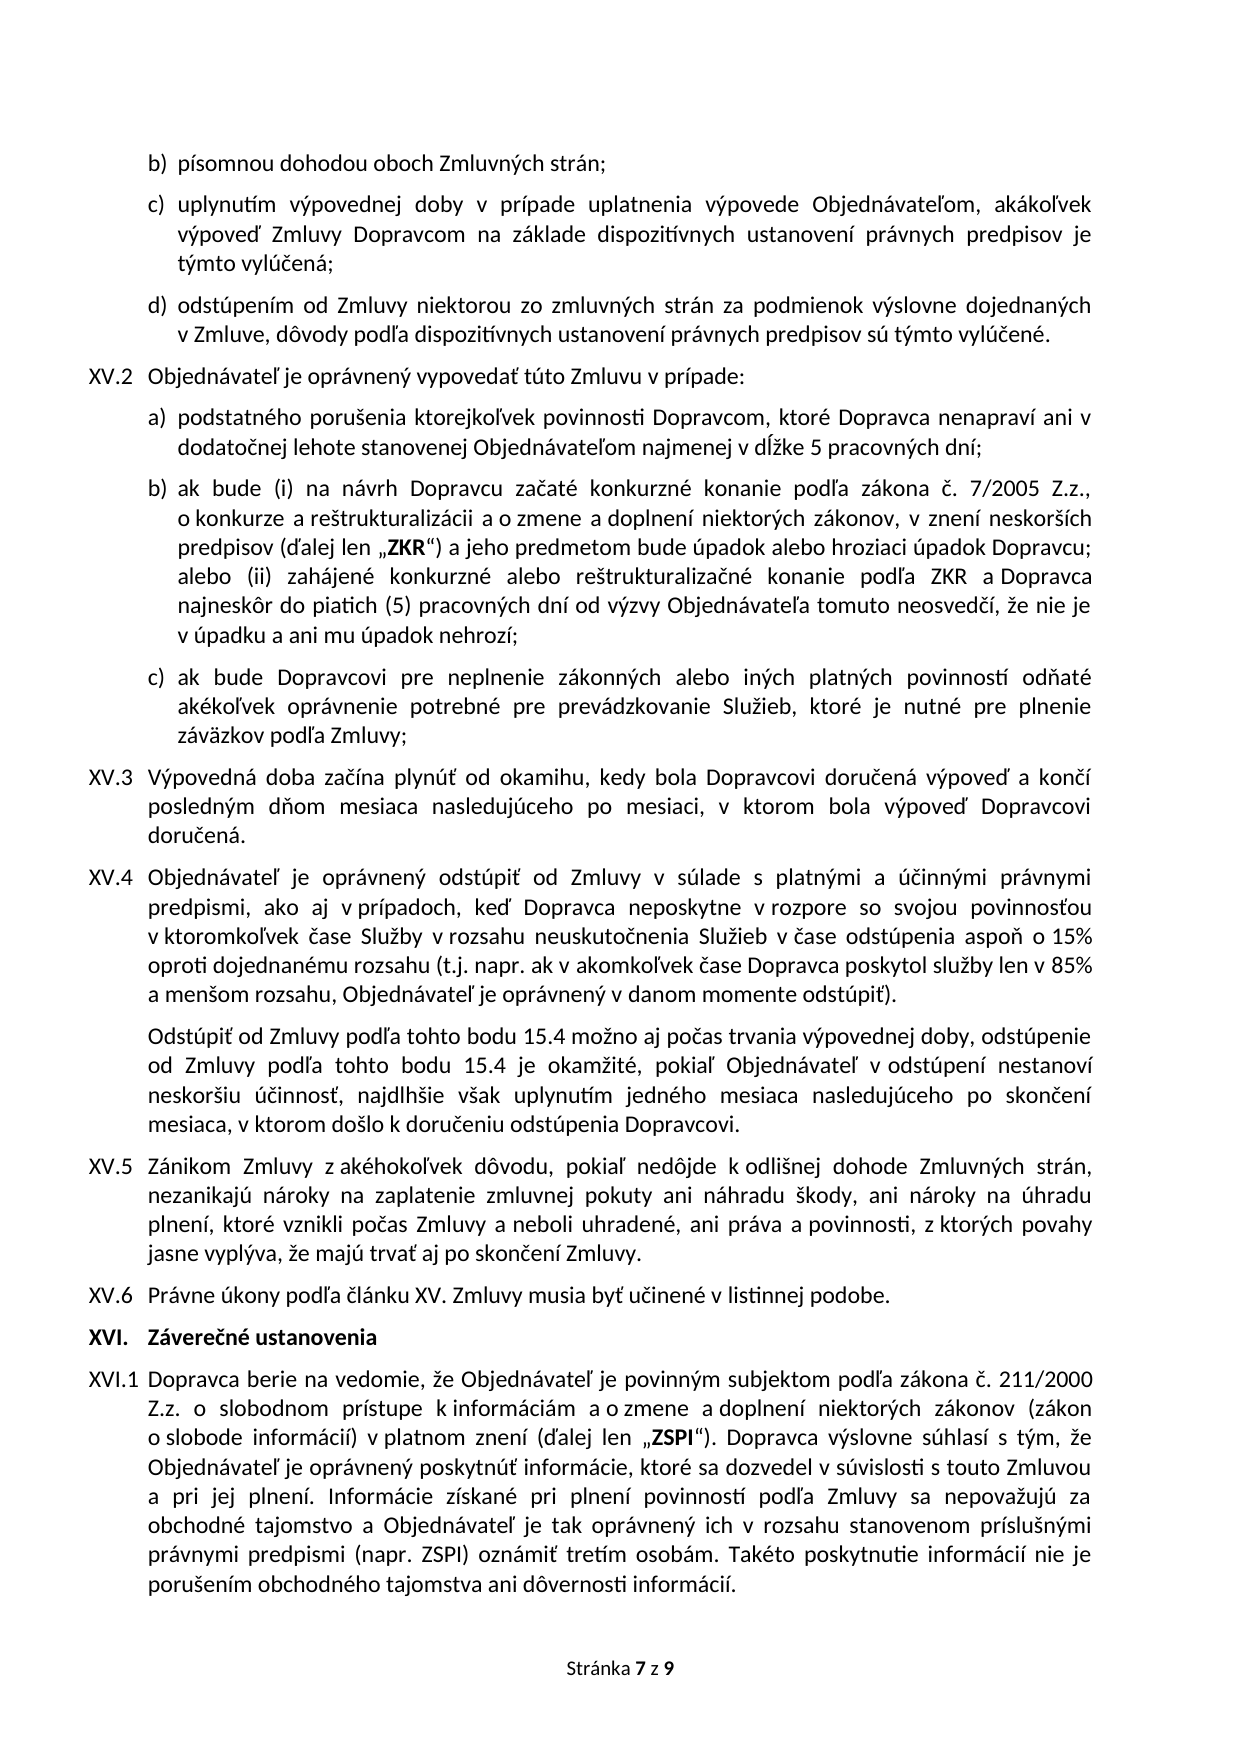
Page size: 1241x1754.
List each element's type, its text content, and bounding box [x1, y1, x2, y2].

list písomnou dohodou oboch Zmluvných strán; [148, 148, 1093, 177]
list ak bude (i) na návrh Dopravcu začaté konkurzné konanie podľa zákona č. 7/2005 Z.z., o konkurze a reštrukturalizácii a o zmene a doplnení niektorých zákonov, v znení neskorších predpisov (ďalej len „ZKR“) a jeho predmetom bude úpadok alebo hroziaci úpadok Dopravcu; alebo (ii) zahájené konkurzné alebo reštrukturalizačné konanie podľa ZKR a Dopravca najneskôr do piatich (5) pracovných dní od výzvy Objednávateľa tomuto neosvedčí, že nie je v úpadku a ani mu úpadok nehrozí; [148, 473, 1093, 649]
list uplynutím výpovednej doby v prípade uplatnenia výpovede Objednávateľom, akákoľvek výpoveď Zmluvy Dopravcom na základe dispozitívnych ustanovení právnych predpisov je týmto vylúčená; [148, 189, 1093, 277]
list ak bude Dopravcovi pre neplnenie zákonných alebo iných platných povinností odňaté akékoľvek oprávnenie potrebné pre prevádzkovanie Služieb, ktoré je nutné pre plnenie záväzkov podľa Zmluvy; [148, 662, 1093, 749]
list Zánikom Zmluvy z akéhokoľvek dôvodu, pokiaľ nedôjde k odlišnej dohode Zmluvných strán, nezanikajú nároky na zaplatenie zmluvnej pokuty ani náhradu škody, ani nároky na úhradu plnení, ktoré vznikli počas Zmluvy a neboli uhradené, ani práva a povinnosti, z ktorých povahy jasne vyplýva, že majú trvať aj po skončení Zmluvy. [88, 1151, 1093, 1268]
list Právne úkony podľa článku XV. Zmluvy musia byť učinené v listinnej podobe. [88, 1280, 1093, 1309]
list Výpovedná doba začína plynúť od okamihu, kedy bola Dopravcovi doručená výpoveď a končí posledným dňom mesiaca nasledujúceho po mesiaci, v ktorom bola výpoveď Dopravcovi doručená. [88, 762, 1093, 850]
list Objednávateľ je oprávnený vypovedať túto Zmluvu v prípade: [88, 361, 1093, 390]
list Objednávateľ je oprávnený odstúpiť od Zmluvy v súlade s platnými a účinnými právnymi predpismi, ako aj v prípadoch, keď Dopravca neposkytne v rozpore so svojou povinnosťou v ktoromkoľvek čase Služby v rozsahu neuskutočnenia Služieb v čase odstúpenia aspoň o 15% oproti dojednanému rozsahu (t.j. napr. ak v akomkoľvek čase Dopravca poskytol služby len v 85% a menšom rozsahu, Objednávateľ je oprávnený v danom momente odstúpiť). [88, 862, 1093, 1009]
subtitle Záverečné ustanovenia [88, 1322, 1093, 1351]
list Dopravca berie na vedomie, že Objednávateľ je povinným subjektom podľa zákona č. 211/2000 Z.z. o slobodnom prístupe k informáciám a o zmene a doplnení niektorých zákonov (zákon o slobode informácií) v platnom znení (ďalej len „ZSPI“). Dopravca výslovne súhlasí s tým, že Objednávateľ je oprávnený poskytnúť informácie, ktoré sa dozvedel v súvislosti s touto Zmluvou a pri jej plnení. Informácie získané pri plnení povinností podľa Zmluvy sa nepovažujú za obchodné tajomstvo a Objednávateľ je tak oprávnený ich v rozsahu stanovenom príslušnými právnymi predpismi (napr. ZSPI) oznámiť tretím osobám. Takéto poskytnutie informácií nie je porušením obchodného tajomstva ani dôvernosti informácií. [88, 1364, 1093, 1598]
list podstatného porušenia ktorejkoľvek povinnosti Dopravcom, ktoré Dopravca nenapraví ani v dodatočnej lehote stanovenej Objednávateľom najmenej v dĺžke 5 pracovných dní; [148, 402, 1093, 461]
text Odstúpiť od Zmluvy podľa tohto bodu 15.4 možno aj počas trvania výpovednej doby, odstúpenie od Zmluvy podľa tohto bodu 15.4 je okamžité, pokiaľ Objednávateľ v odstúpení nestanoví neskoršiu účinnosť, najdlhšie však uplynutím jedného mesiaca nasledujúceho po skončení mesiaca, v ktorom došlo k doručeniu odstúpenia Dopravcovi. [148, 1021, 1093, 1138]
list odstúpením od Zmluvy niektorou zo zmluvných strán za podmienok výslovne dojednaných v Zmluve, dôvody podľa dispozitívnych ustanovení právnych predpisov sú týmto vylúčené. [148, 290, 1093, 348]
